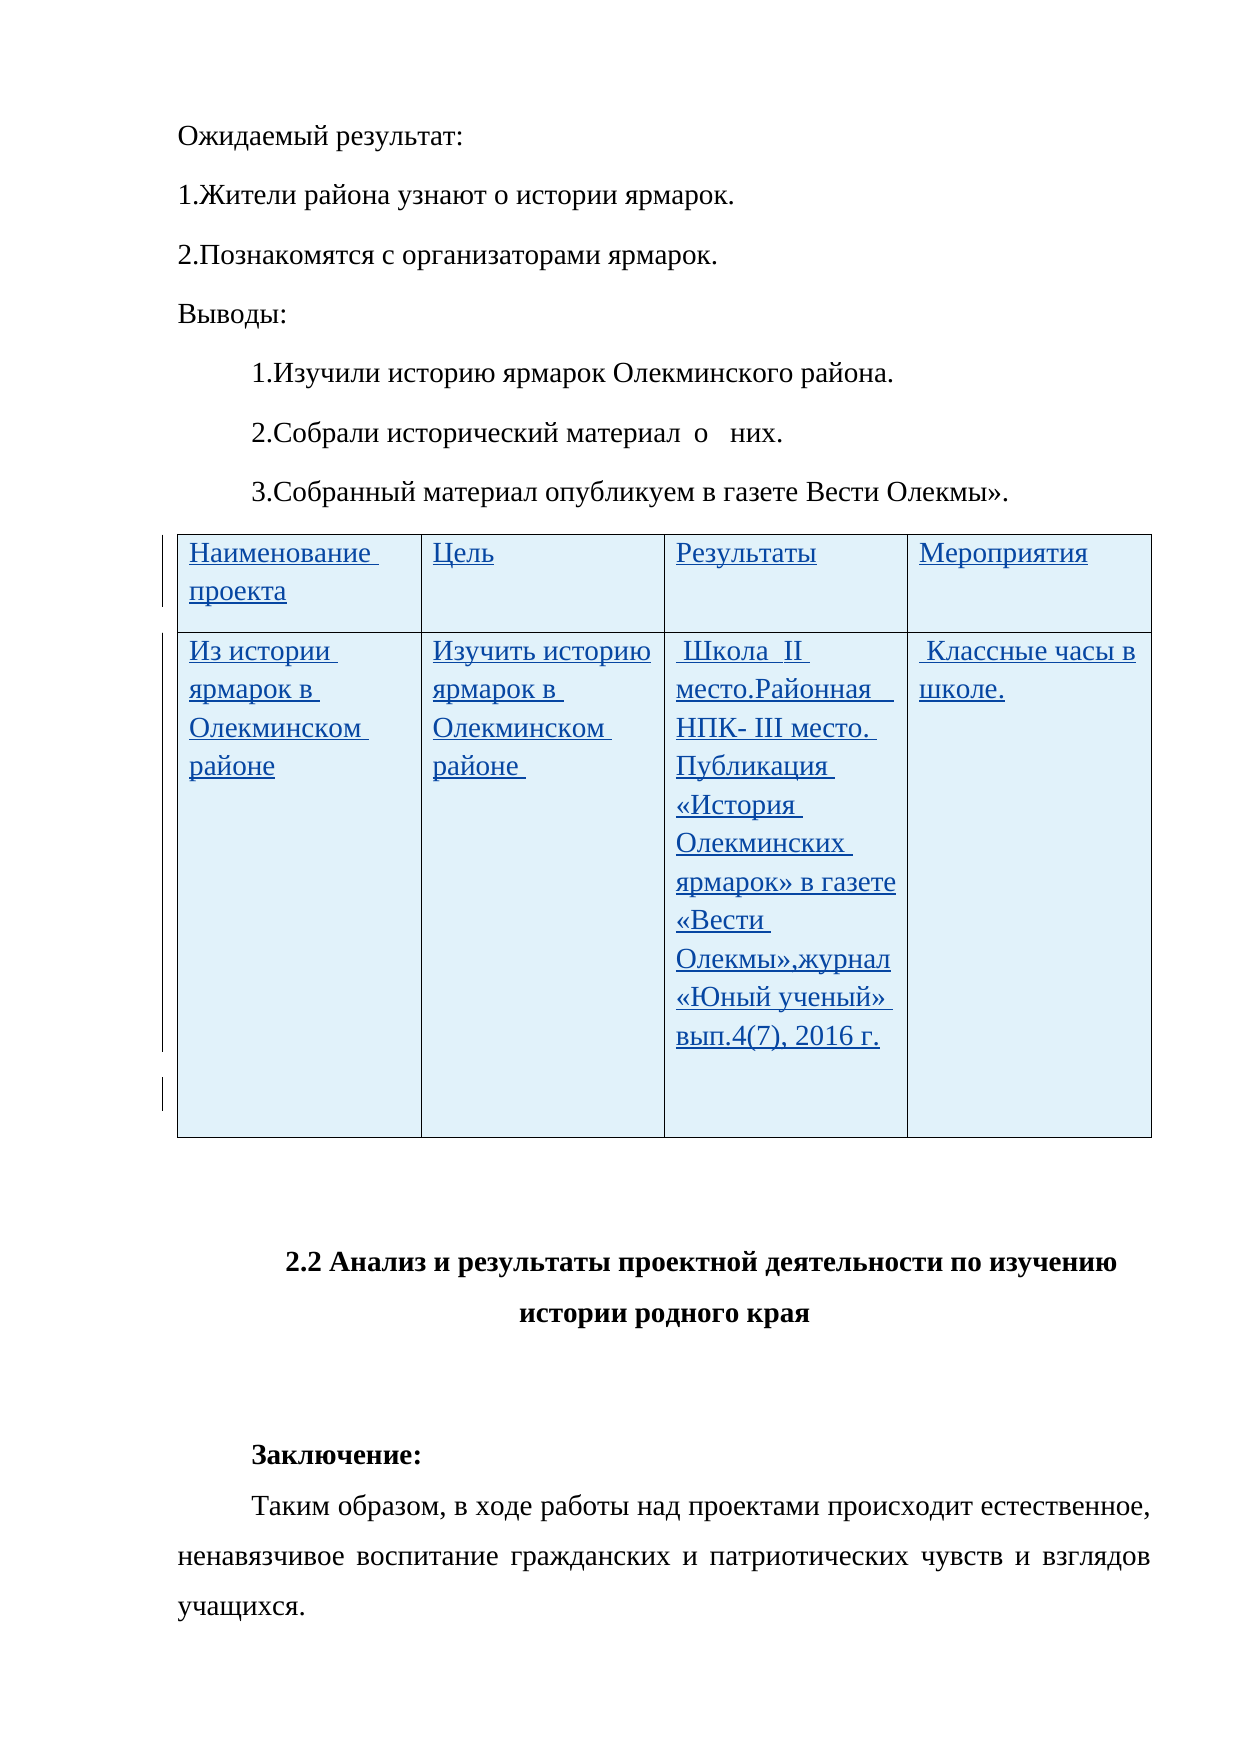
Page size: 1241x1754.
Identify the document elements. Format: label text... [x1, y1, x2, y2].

text Ожидаемый результат: [177, 118, 1152, 152]
text Выводы: [177, 296, 1152, 330]
text 1.Жители района узнают о истории ярмарок. [177, 177, 1152, 211]
text Таким образом, в ходе работы над проектами происходит естественное, ненавязчивое воспитание гражданских и патриотических чувств и взглядов учащихся. [177, 1488, 1152, 1622]
text 2.Познакомятся с организаторами ярмарок. [177, 237, 1152, 270]
text 2.2 Анализ и результаты проектной деятельности по изучению истории родного края [177, 1244, 1152, 1328]
text 2.Собрали исторический материал о них. [177, 415, 1152, 448]
text 3.Собранный материал опубликуем в газете Вести Олекмы». [177, 474, 1152, 508]
text 1.Изучили историю ярмарок Олекминского района. [177, 356, 1152, 389]
text Заключение: [177, 1437, 1152, 1471]
